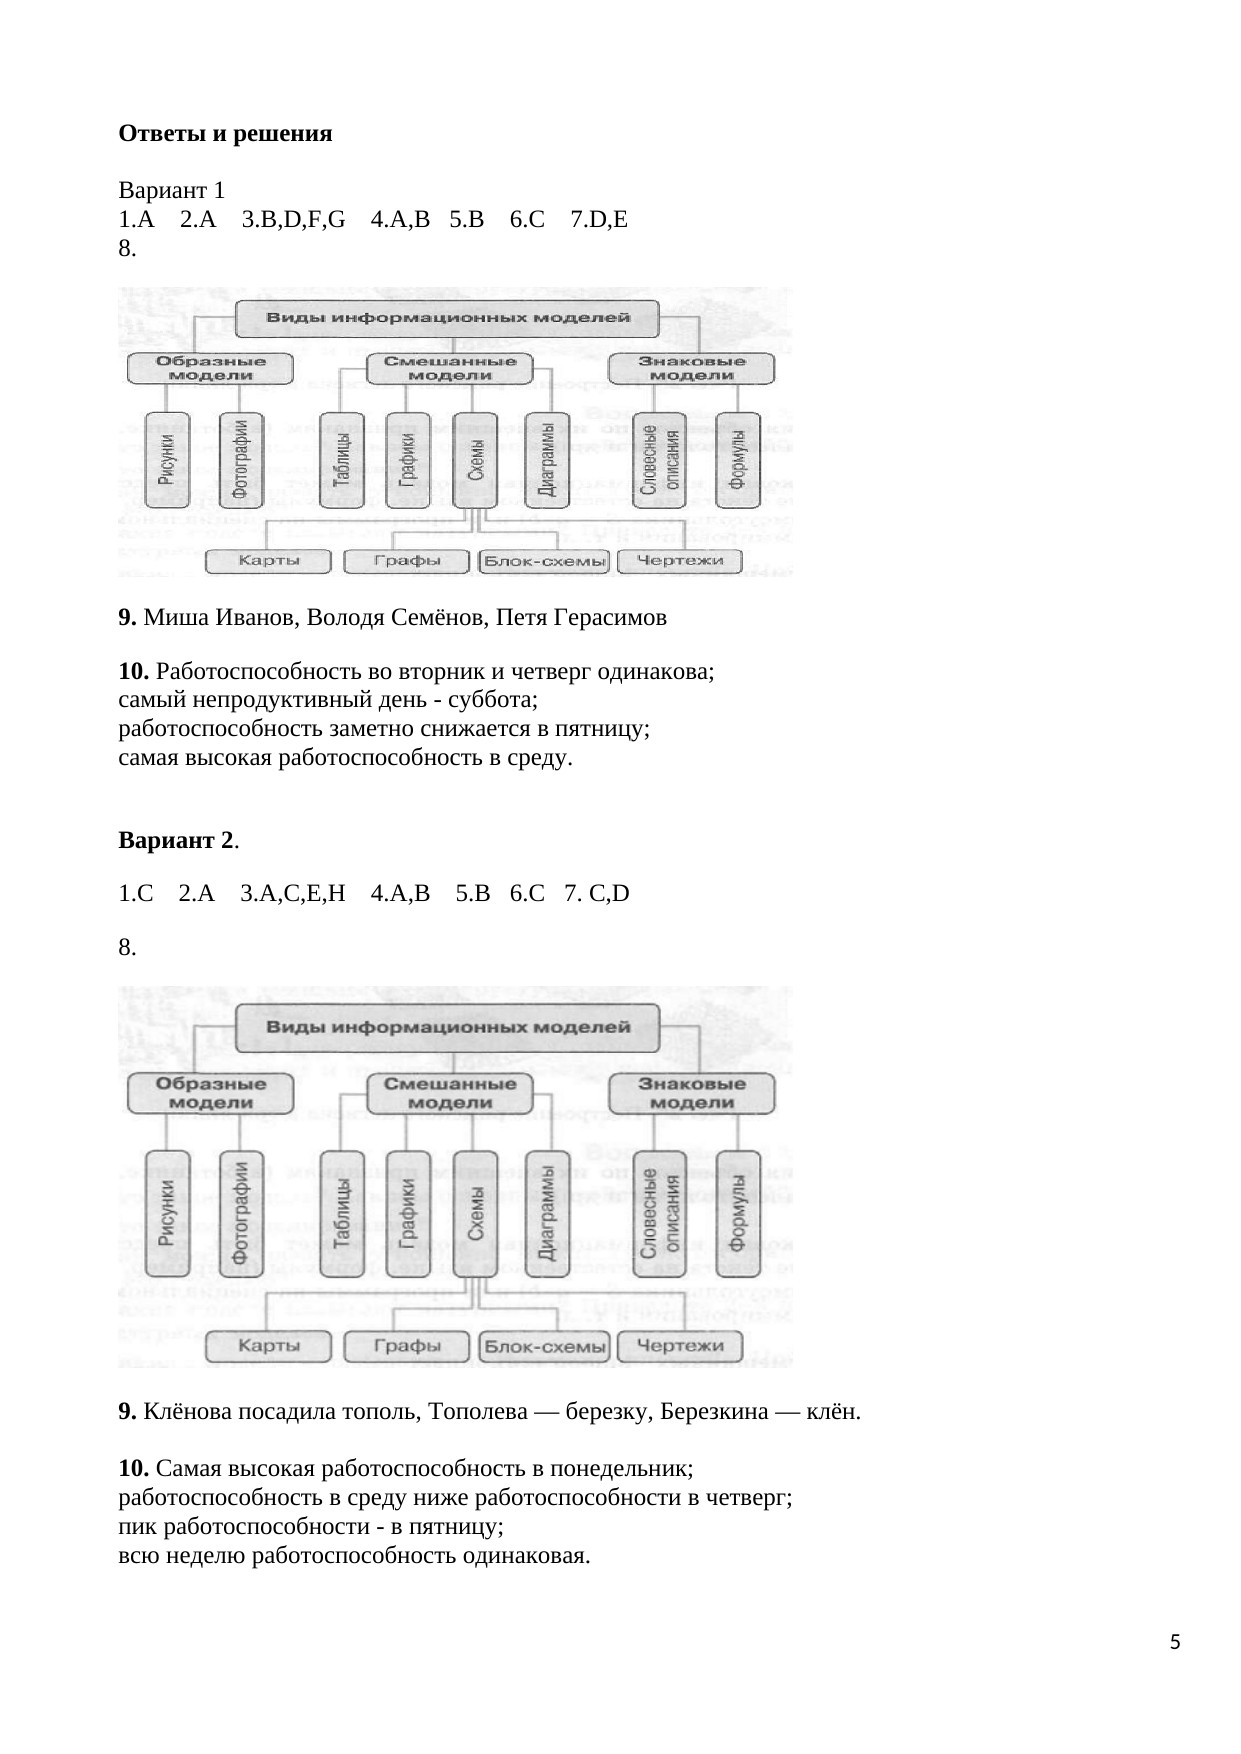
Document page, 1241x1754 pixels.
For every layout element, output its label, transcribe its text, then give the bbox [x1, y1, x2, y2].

text 9. Клёнова посадила тополь, Тополева — березку, Березкина — клён. [118, 1396, 1181, 1425]
text 9. Миша Иванов, Володя Семёнов, Петя Герасимов [118, 602, 1181, 631]
text 10. Работоспособность во вторник и четверг одинакова; [118, 656, 1181, 684]
text Вариант 1 [118, 176, 1181, 204]
text Ответы и решения [118, 118, 1181, 147]
text 10. Самая высокая работоспособность в понедельник; [118, 1453, 1181, 1482]
text 1.А 2.А 3.B,D,F,G 4.A,B 5.B 6.C 7.D,E [118, 204, 1181, 233]
picture [118, 986, 794, 1368]
text 8. [118, 233, 1181, 262]
text самый непродуктивный день - суббота; [118, 684, 1181, 713]
text Вариант 2. [118, 825, 1181, 853]
text работоспособность заметно снижается в пятницу; [118, 713, 1181, 742]
text 8. [118, 932, 1181, 961]
picture [118, 287, 794, 577]
text пик работоспособности - в пятницу; [118, 1511, 1181, 1540]
text самая высокая работоспособность в среду. [118, 742, 1181, 771]
text работоспособность в среду ниже работоспособности в четверг; [118, 1482, 1181, 1511]
text 1.C 2.A 3.A,C,E,H 4.A,B 5.B 6.C 7. C,D [118, 878, 1181, 907]
text всю неделю работоспособность одинаковая. [118, 1540, 1181, 1568]
